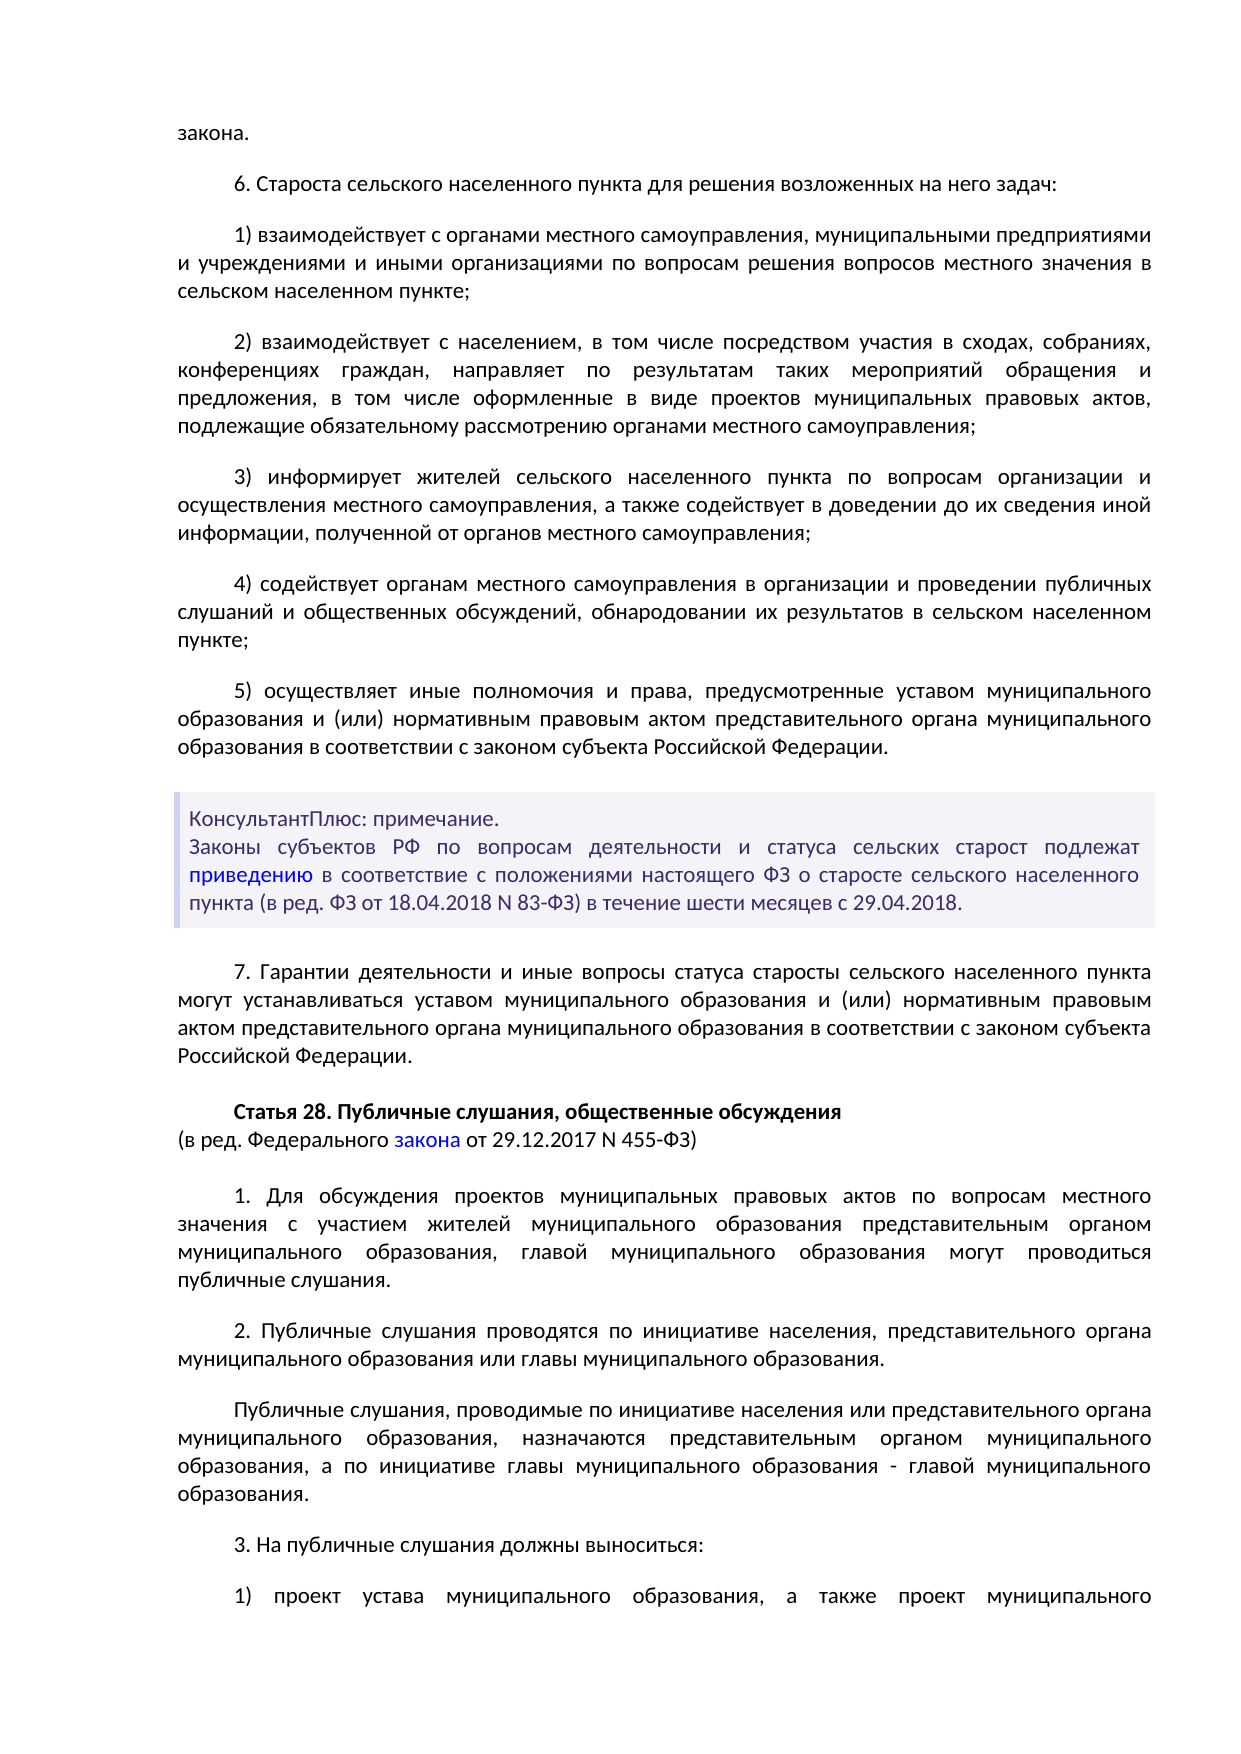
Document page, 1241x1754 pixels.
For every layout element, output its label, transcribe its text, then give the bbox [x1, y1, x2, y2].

text 3. На публичные слушания должны выноситься: [177, 1530, 1152, 1558]
text (в ред. Федерального закона от 29.12.2017 N 455-ФЗ) [177, 1125, 1152, 1153]
text Публичные слушания, проводимые по инициативе населения или представительного органа муниципального образования, назначаются представительным органом муниципального образования, а по инициативе главы муниципального образования - главой муниципального образования. [177, 1395, 1152, 1507]
text 5) осуществляет иные полномочия и права, предусмотренные уставом муниципального образования и (или) нормативным правовым актом представительного органа муниципального образования в соответствии с законом субъекта Российской Федерации. [177, 676, 1152, 760]
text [177, 118, 1152, 146]
text 4) содействует органам местного самоуправления в организации и проведении публичных слушаний и общественных обсуждений, обнародовании их результатов в сельском населенном пункте; [177, 569, 1152, 653]
text 6. Староста сельского населенного пункта для решения возложенных на него задач: [177, 169, 1152, 197]
table_header КонсультантПлюс: примечание. Законы субъектов РФ по вопросам деятельности и статуса сельских старост подлежат приведению в соответствие с положениями настоящего ФЗ о старосте сельского населенного пункта (в ред. ФЗ от 18.04.2018 N 83-ФЗ) в течение шести месяцев с 29.04.2018. [180, 792, 1149, 928]
text 7. Гарантии деятельности и иные вопросы статуса старосты сельского населенного пункта могут устанавливаться уставом муниципального образования и (или) нормативным правовым актом представительного органа муниципального образования в соответствии с законом субъекта Российской Федерации. [177, 957, 1152, 1069]
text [177, 1581, 1152, 1609]
title Статья 28. Публичные слушания, общественные обсуждения [177, 1097, 1152, 1125]
text 3) информирует жителей сельского населенного пункта по вопросам организации и осуществления местного самоуправления, а также содействует в доведении до их сведения иной информации, полученной от органов местного самоуправления; [177, 462, 1152, 546]
text 2. Публичные слушания проводятся по инициативе населения, представительного органа муниципального образования или главы муниципального образования. [177, 1316, 1152, 1372]
text 2) взаимодействует с населением, в том числе посредством участия в сходах, собраниях, конференциях граждан, направляет по результатам таких мероприятий обращения и предложения, в том числе оформленные в виде проектов муниципальных правовых актов, подлежащие обязательному рассмотрению органами местного самоуправления; [177, 327, 1152, 439]
text 1. Для обсуждения проектов муниципальных правовых актов по вопросам местного значения с участием жителей муниципального образования представительным органом муниципального образования, главой муниципального образования могут проводиться публичные слушания. [177, 1181, 1152, 1293]
text 1) взаимодействует с органами местного самоуправления, муниципальными предприятиями и учреждениями и иными организациями по вопросам решения вопросов местного значения в сельском населенном пункте; [177, 220, 1152, 304]
